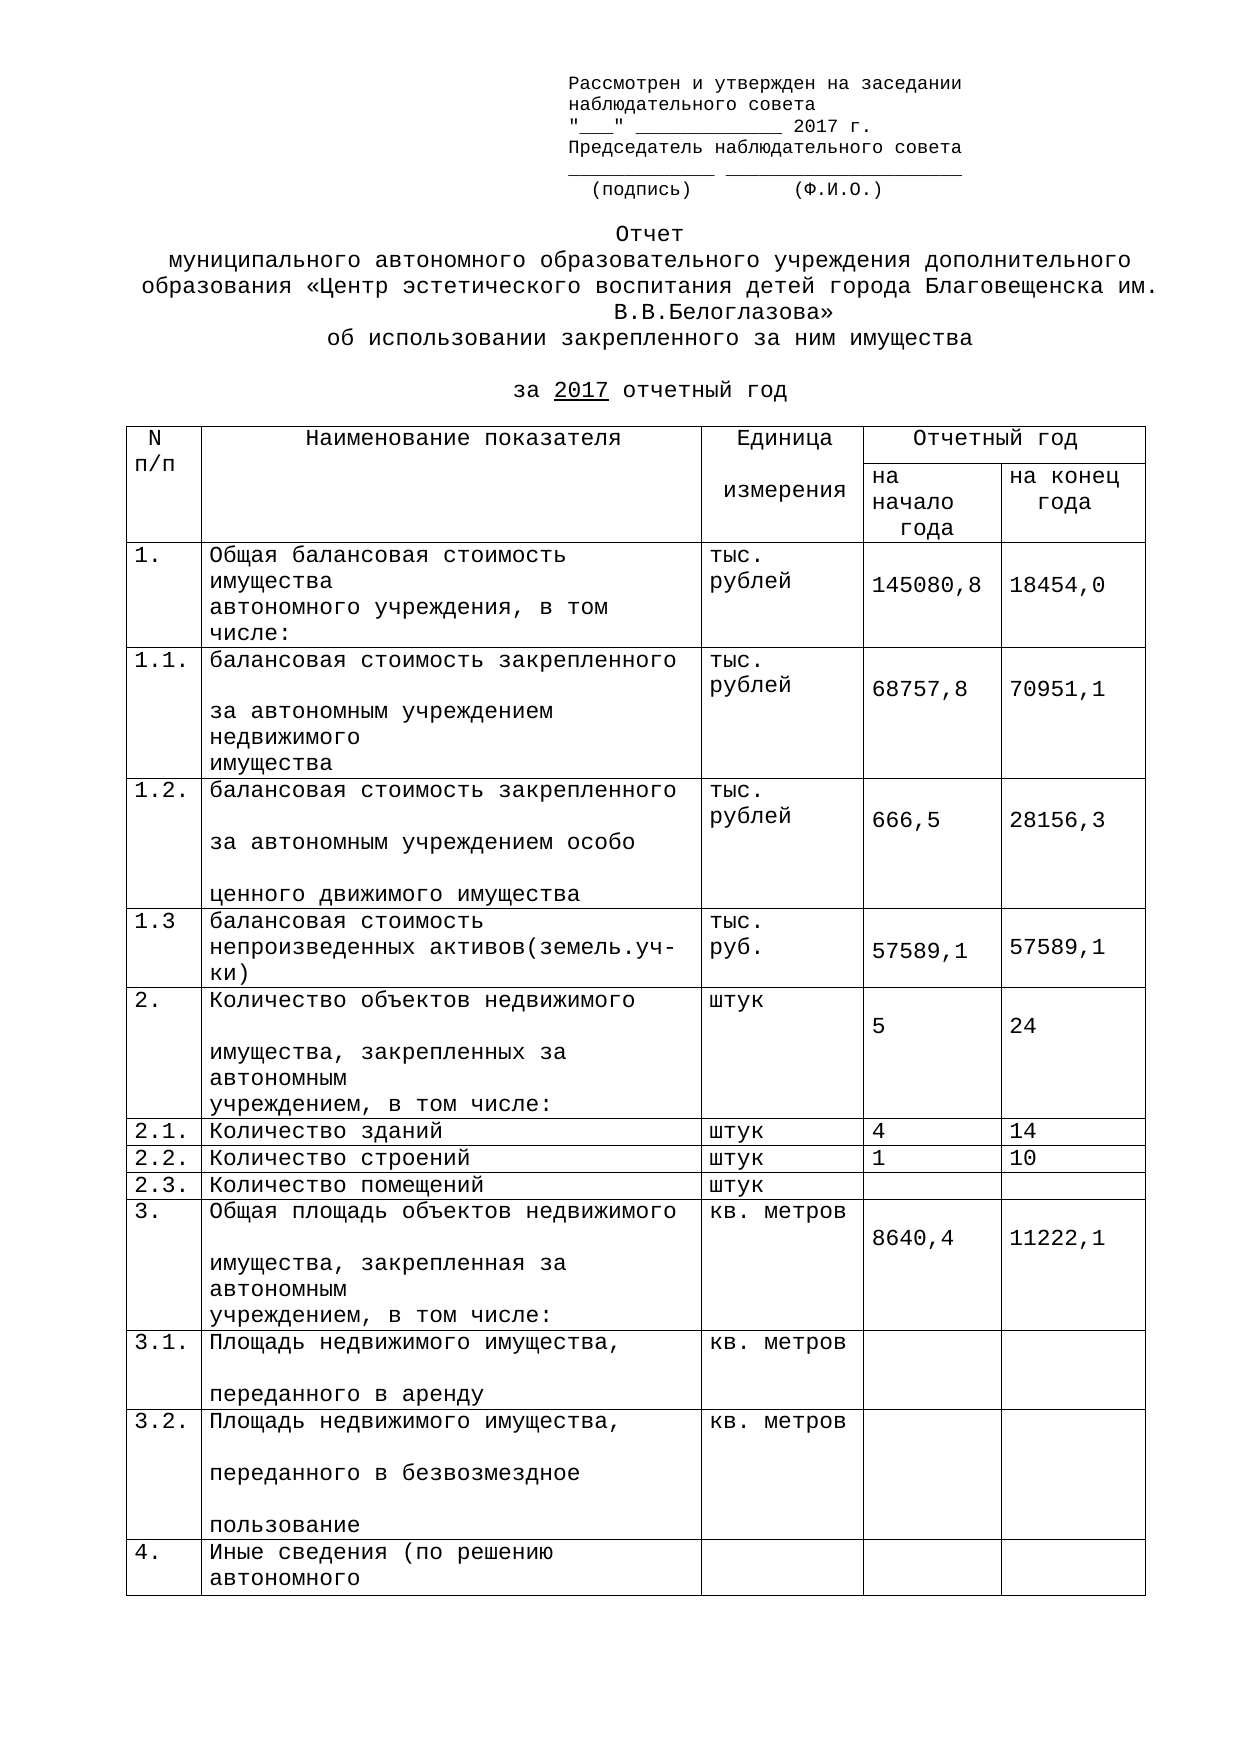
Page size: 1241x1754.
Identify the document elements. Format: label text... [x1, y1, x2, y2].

table_cell 5 [864, 988, 1001, 1118]
text наблюдательного совета [118, 95, 1181, 116]
text за 2017 отчетный год [118, 378, 1181, 404]
table_cell 1.1. [127, 648, 201, 778]
table_cell [864, 1173, 1001, 1199]
table_header Отчетный год [864, 427, 1145, 463]
table_cell 8640,4 [864, 1200, 1001, 1329]
table_cell 28156,3 [1002, 779, 1145, 908]
table_cell тыс. руб. [702, 909, 863, 987]
table_cell 2.3. [127, 1173, 201, 1199]
text "___" _____________ 2017 г. [118, 116, 1181, 138]
table_cell 3.2. [127, 1410, 201, 1539]
text Председатель наблюдательного совета [118, 138, 1181, 159]
table_cell 2.1. [127, 1119, 201, 1145]
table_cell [202, 1540, 701, 1595]
text Рассмотрен и утвержден на заседании [118, 74, 1181, 95]
table_cell штук [702, 1173, 863, 1199]
table_cell 2.2. [127, 1146, 201, 1172]
table_cell кв. метров [702, 1410, 863, 1539]
table_header N п/п [127, 427, 201, 542]
table_cell 57589,1 [864, 909, 1001, 987]
table_cell 4. [127, 1540, 201, 1595]
table_cell кв. метров [702, 1200, 863, 1329]
text об использовании закрепленного за ним имущества [118, 326, 1181, 352]
table_cell Количество строений [202, 1146, 701, 1172]
table_cell на начало года [864, 464, 1001, 542]
text образования «Центр эстетического воспитания детей города Благовещенска им. В.В.Белоглазова» [118, 274, 1181, 326]
table_cell 2. [127, 988, 201, 1118]
table_cell 3.1. [127, 1331, 201, 1408]
table_cell 1. [127, 543, 201, 647]
table_cell 1 [864, 1146, 1001, 1172]
table_cell 57589,1 [1002, 909, 1145, 987]
table_cell 68757,8 [864, 648, 1001, 778]
table_cell тыс. рублей [702, 779, 863, 908]
table_cell Количество объектов недвижимого имущества, закрепленных за автономным учреждением, в том числе: [202, 988, 701, 1118]
table_cell [864, 1410, 1001, 1539]
table_cell [1002, 1331, 1145, 1408]
table_cell Площадь недвижимого имущества, переданного в аренду [202, 1331, 701, 1408]
table_cell 3. [127, 1200, 201, 1329]
table_cell штук [702, 988, 863, 1118]
text Отчет [118, 223, 1181, 248]
table_cell 18454,0 [1002, 543, 1145, 647]
table_cell на конец года [1002, 464, 1145, 542]
table_cell 24 [1002, 988, 1145, 1118]
table_cell 70951,1 [1002, 648, 1145, 778]
table_cell [702, 1540, 863, 1595]
table_cell штук [702, 1146, 863, 1172]
table_cell [1002, 1410, 1145, 1539]
table_cell 4 [864, 1119, 1001, 1145]
table_cell [864, 1331, 1001, 1408]
table_cell [1002, 1173, 1145, 1199]
table_cell штук [702, 1119, 863, 1145]
table_cell Количество помещений [202, 1173, 701, 1199]
table_header Единица измерения [702, 427, 863, 542]
text (подпись) (Ф.И.О.) [118, 180, 1181, 201]
table_cell 14 [1002, 1119, 1145, 1145]
table_cell балансовая стоимость закрепленного за автономным учреждением особо ценного движимого имущества [202, 779, 701, 908]
table_cell [864, 1540, 1001, 1595]
table_cell 1.3 [127, 909, 201, 987]
table_cell 145080,8 [864, 543, 1001, 647]
table_cell 666,5 [864, 779, 1001, 908]
table_cell кв. метров [702, 1331, 863, 1408]
table_cell Общая балансовая стоимость имущества автономного учреждения, в том числе: [202, 543, 701, 647]
table_cell Площадь недвижимого имущества, переданного в безвозмездное пользование [202, 1410, 701, 1539]
table_cell Количество зданий [202, 1119, 701, 1145]
table_cell 10 [1002, 1146, 1145, 1172]
table_cell тыс. рублей [702, 648, 863, 778]
table_header Наименование показателя [202, 427, 701, 542]
table_cell балансовая стоимость закрепленного за автономным учреждением недвижимого имущества [202, 648, 701, 778]
text муниципального автономного образовательного учреждения дополнительного [118, 248, 1181, 274]
text _____________ _____________________ [118, 159, 1181, 180]
table_cell [1002, 1540, 1145, 1595]
table_cell балансовая стоимость непроизведенных активов(земель.уч-ки) [202, 909, 701, 987]
table_cell 1.2. [127, 779, 201, 908]
table_cell тыс. рублей [702, 543, 863, 647]
table_cell 11222,1 [1002, 1200, 1145, 1329]
table_cell Общая площадь объектов недвижимого имущества, закрепленная за автономным учреждением, в том числе: [202, 1200, 701, 1329]
